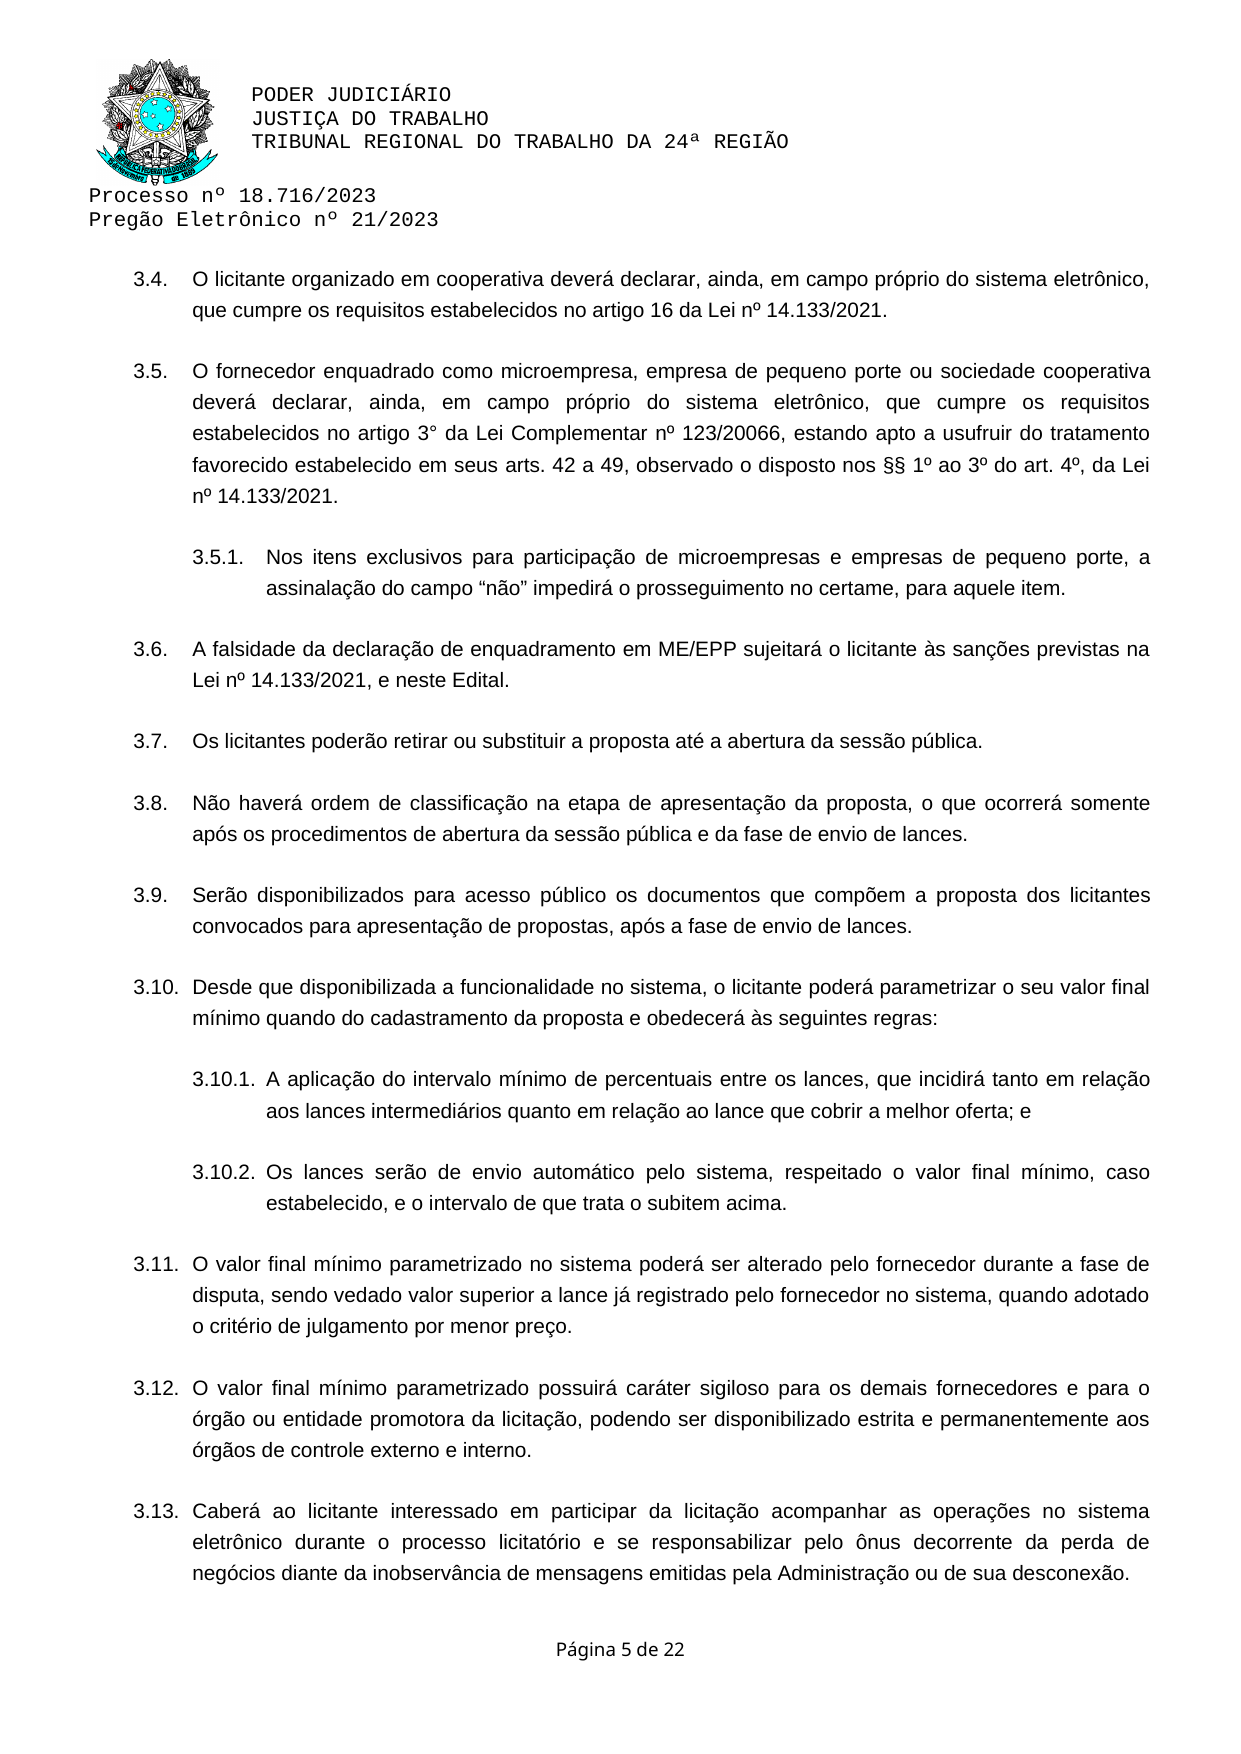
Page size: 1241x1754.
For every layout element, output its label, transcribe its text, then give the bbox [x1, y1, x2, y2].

list Nos itens exclusivos para participação de microempresas e empresas de pequeno porte, a assinalação do campo “não” impedirá o prosseguimento no certame, para aquele item. [192, 545, 1152, 600]
list A aplicação do intervalo mínimo de percentuais entre os lances, que incidirá tanto em relação aos lances intermediários quanto em relação ao lance que cobrir a melhor oferta; e [192, 1067, 1152, 1122]
text O valor final mínimo parametrizado possuirá caráter sigiloso para os demais fornecedores e para o órgão ou entidade promotora da licitação, podendo ser disponibilizado estrita e permanentemente aos órgãos de controle externo e interno. [133, 1375, 1152, 1462]
text O licitante organizado em cooperativa deverá declarar, ainda, em campo próprio do sistema eletrônico, que cumpre os requisitos estabelecidos no artigo 16 da Lei nº 14.133/2021. [133, 267, 1152, 322]
list Os lances serão de envio automático pelo sistema, respeitado o valor final mínimo, caso estabelecido, e o intervalo de que trata o subitem acima. [192, 1159, 1152, 1215]
text Serão disponibilizados para acesso público os documentos que compõem a proposta dos licitantes convocados para apresentação de propostas, após a fase de envio de lances. [133, 883, 1152, 938]
text O fornecedor enquadrado como microempresa, empresa de pequeno porte ou sociedade cooperativa deverá declarar, ainda, em campo próprio do sistema eletrônico, que cumpre os requisitos estabelecidos no artigo 3° da Lei Complementar nº 123/20066, estando apto a usufruir do tratamento favorecido estabelecido em seus arts. 42 a 49, observado o disposto nos §§ 1º ao 3º do art. 4º, da Lei nº 14.133/2021. [133, 359, 1152, 507]
text Caberá ao licitante interessado em participar da licitação acompanhar as operações no sistema eletrônico durante o processo licitatório e se responsabilizar pelo ônus decorrente da perda de negócios diante da inobservância de mensagens emitidas pela Administração ou de sua desconexão. [133, 1499, 1152, 1585]
text Desde que disponibilizada a funcionalidade no sistema, o licitante poderá parametrizar o seu valor final mínimo quando do cadastramento da proposta e obedecerá às seguintes regras: [133, 975, 1152, 1030]
picture [96, 59, 220, 186]
text Os licitantes poderão retirar ou substituir a proposta até a abertura da sessão pública. [133, 729, 1152, 753]
text O valor final mínimo parametrizado no sistema poderá ser alterado pelo fornecedor durante a fase de disputa, sendo vedado valor superior a lance já registrado pelo fornecedor no sistema, quando adotado o critério de julgamento por menor preço. [133, 1252, 1152, 1338]
text Não haverá ordem de classificação na etapa de apresentação da proposta, o que ocorrerá somente após os procedimentos de abertura da sessão pública e da fase de envio de lances. [133, 790, 1152, 846]
text A falsidade da declaração de enquadramento em ME/EPP sujeitará o licitante às sanções previstas na Lei nº 14.133/2021, e neste Edital. [133, 637, 1152, 692]
